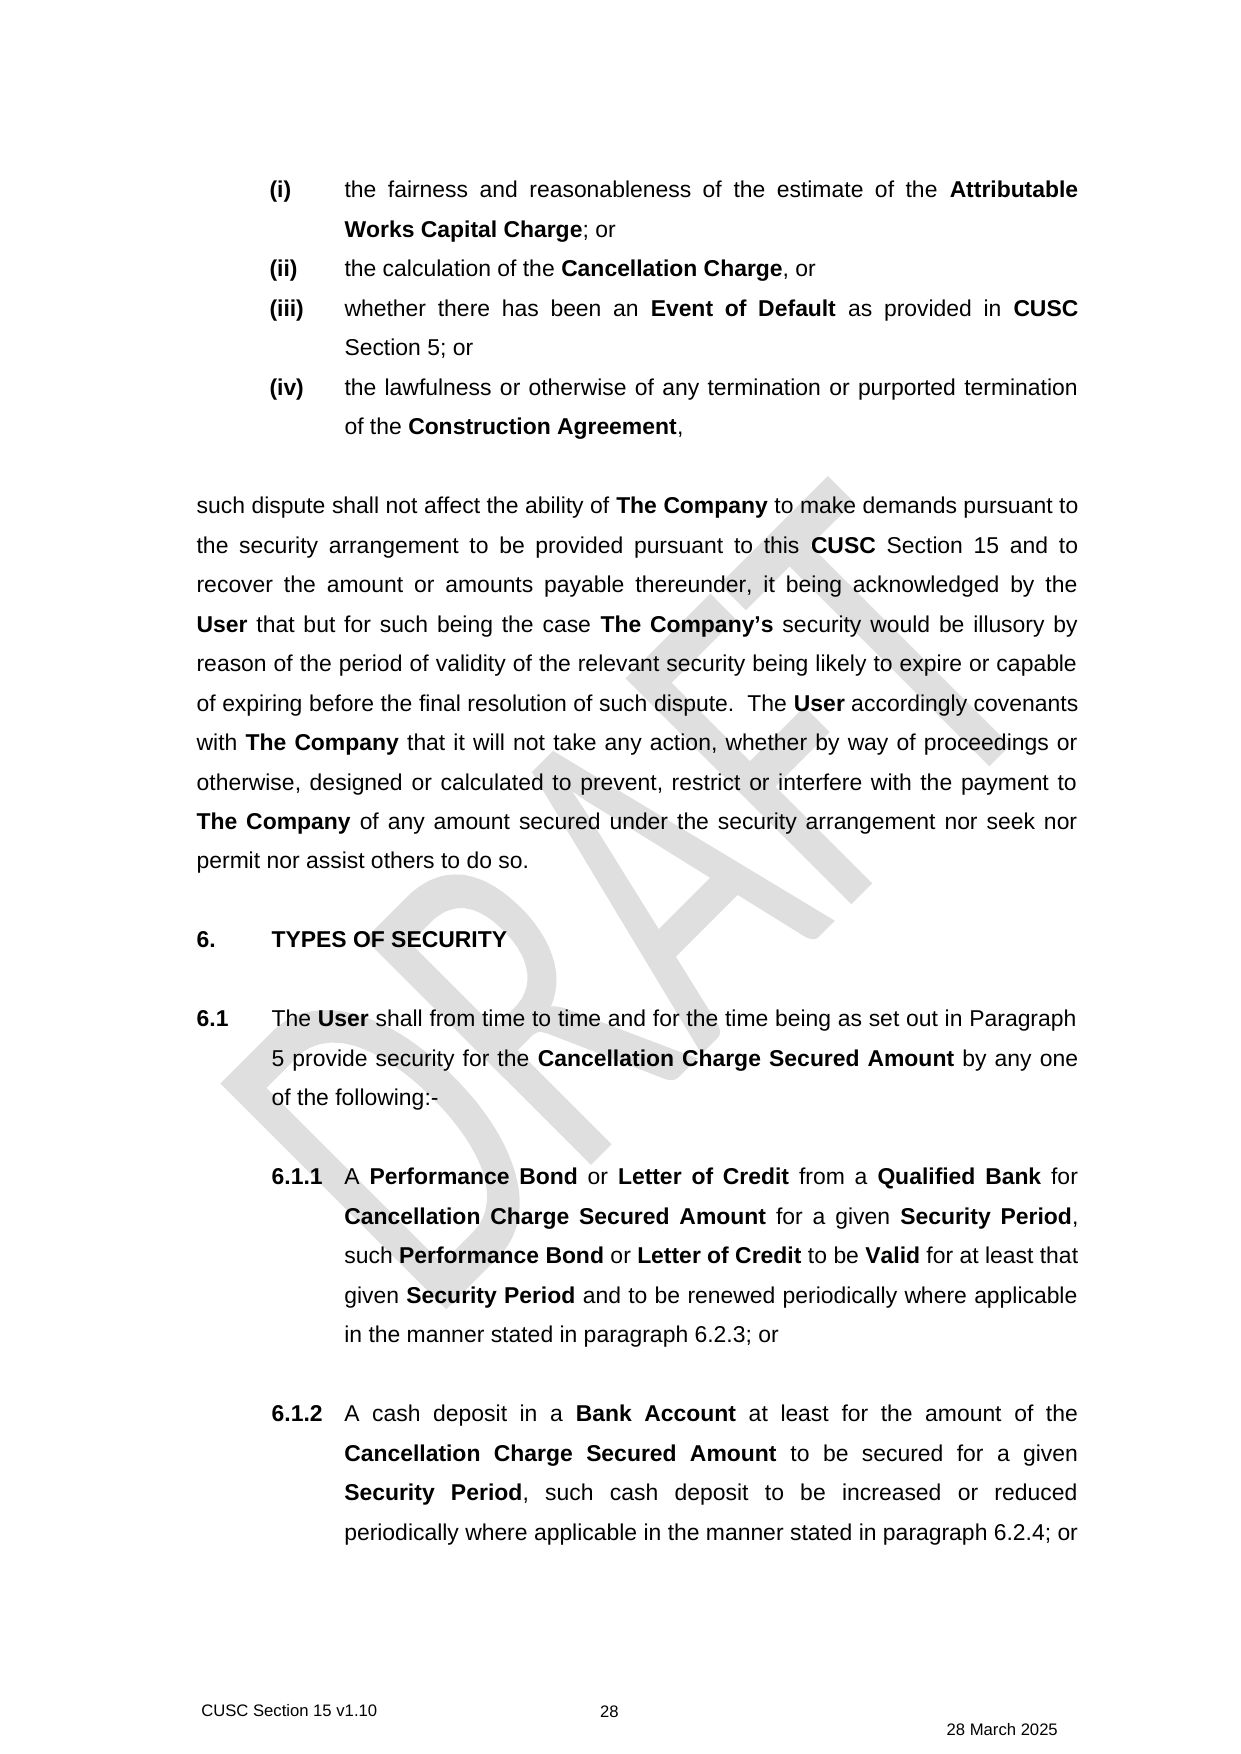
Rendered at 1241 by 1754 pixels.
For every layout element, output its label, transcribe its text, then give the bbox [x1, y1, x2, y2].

list whether there has been an Event of Default as provided in CUSC Section 5; or [269, 295, 1078, 361]
list the lawfulness or otherwise of any termination or purported termination of the Construction Agreement, [269, 374, 1078, 439]
text 6.1.1 A Performance Bond or Letter of Credit from a Qualified Bank for Cancellation Charge Secured Amount for a given Security Period, such Performance Bond or Letter of Credit to be Valid for at least that given Security Period and to be renewed periodically where applicable in the manner stated in paragraph 6.2.3; or [271, 1163, 1078, 1348]
list the calculation of the Cancellation Charge, or [269, 255, 1078, 282]
text such dispute shall not affect the ability of The Company to make demands pursuant to the security arrangement to be provided pursuant to this CUSC Section 15 and to recover the amount or amounts payable thereunder, it being acknowledged by the User that but for such being the case The Company’s security would be illusory by reason of the period of validity of the relevant security being likely to expire or capable of expiring before the final resolution of such dispute. The User accordingly covenants with The Company that it will not take any action, whether by way of proceedings or otherwise, designed or calculated to prevent, restrict or interfere with the payment to The Company of any amount secured under the security arrangement nor seek nor permit nor assist others to do so. [196, 492, 1078, 874]
list the fairness and reasonableness of the estimate of the Attributable Works Capital Charge; or [269, 176, 1078, 242]
text 6.1 The User shall from time to time and for the time being as set out in Paragraph 5 provide security for the Cancellation Charge Secured Amount by any one of the following:- [196, 1005, 1078, 1111]
text 6.1.2 A cash deposit in a Bank Account at least for the amount of the Cancellation Charge Secured Amount to be secured for a given Security Period, such cash deposit to be increased or reduced periodically where applicable in the manner stated in paragraph 6.2.4; or [271, 1400, 1078, 1545]
text 6. TYPES OF SECURITY [196, 926, 1078, 953]
